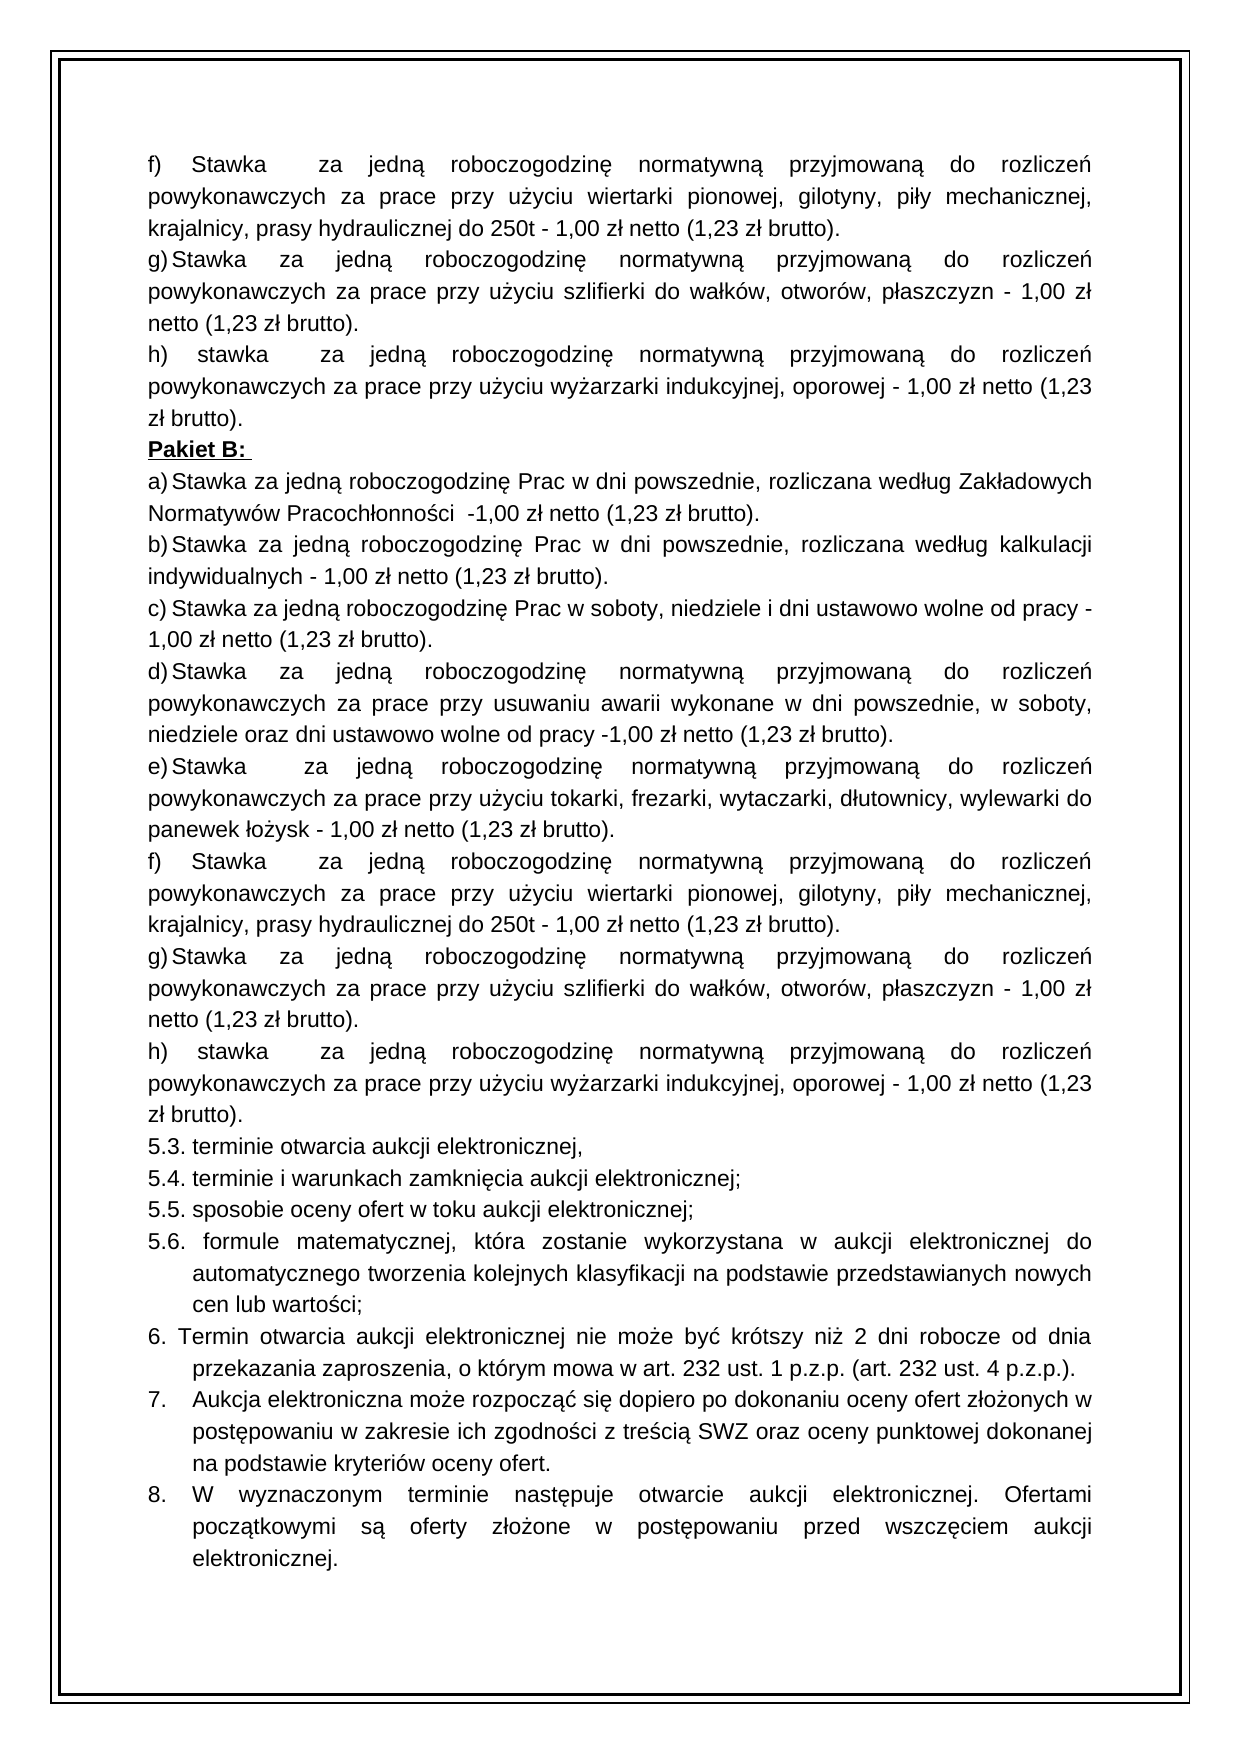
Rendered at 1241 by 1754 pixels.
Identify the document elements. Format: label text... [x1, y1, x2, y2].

text 5.5. sposobie oceny ofert w toku aukcji elektronicznej; [148, 1193, 1093, 1224]
text h) stawka za jedną roboczogodzinę normatywną przyjmowaną do rozliczeń powykonawczych za prace przy użyciu wyżarzarki indukcyjnej, oporowej - 1,00 zł netto (1,23 zł brutto). [148, 1034, 1093, 1129]
text a) Stawka za jedną roboczogodzinę Prac w dni powszednie, rozliczana według Zakładowych Normatywów Pracochłonności -1,00 zł netto (1,23 zł brutto). [148, 464, 1093, 528]
text b) Stawka za jedną roboczogodzinę Prac w dni powszednie, rozliczana według kalkulacji indywidualnych - 1,00 zł netto (1,23 zł brutto). [148, 528, 1093, 591]
text 6. Termin otwarcia aukcji elektronicznej nie może być krótszy niż 2 dni robocze od dnia przekazania zaproszenia, o którym mowa w art. 232 ust. 1 p.z.p. (art. 232 ust. 4 p.z.p.). [148, 1319, 1093, 1383]
text 8. W wyznaczonym terminie następuje otwarcie aukcji elektronicznej. Ofertami początkowymi są oferty złożone w postępowaniu przed wszczęciem aukcji elektronicznej. [148, 1478, 1093, 1573]
text 5.6. formule matematycznej, która zostanie wykorzystana w aukcji elektronicznej do automatycznego tworzenia kolejnych klasyfikacji na podstawie przedstawianych nowych cen lub wartości; [148, 1224, 1093, 1319]
text f) Stawka za jedną roboczogodzinę normatywną przyjmowaną do rozliczeń powykonawczych za prace przy użyciu wiertarki pionowej, gilotyny, piły mechanicznej, krajalnicy, prasy hydraulicznej do 250t - 1,00 zł netto (1,23 zł brutto). [148, 844, 1093, 939]
text g) Stawka za jedną roboczogodzinę normatywną przyjmowaną do rozliczeń powykonawczych za prace przy użyciu szlifierki do wałków, otworów, płaszczyzn - 1,00 zł netto (1,23 zł brutto). [148, 939, 1093, 1034]
text h) stawka za jedną roboczogodzinę normatywną przyjmowaną do rozliczeń powykonawczych za prace przy użyciu wyżarzarki indukcyjnej, oporowej - 1,00 zł netto (1,23 zł brutto). [148, 338, 1093, 433]
text e) Stawka za jedną roboczogodzinę normatywną przyjmowaną do rozliczeń powykonawczych za prace przy użyciu tokarki, frezarki, wytaczarki, dłutownicy, wylewarki do panewek łożysk - 1,00 zł netto (1,23 zł brutto). [148, 749, 1093, 844]
text Pakiet B: [148, 433, 1093, 464]
text d) Stawka za jedną roboczogodzinę normatywną przyjmowaną do rozliczeń powykonawczych za prace przy usuwaniu awarii wykonane w dni powszednie, w soboty, niedziele oraz dni ustawowo wolne od pracy -1,00 zł netto (1,23 zł brutto). [148, 654, 1093, 749]
text 5.4. terminie i warunkach zamknięcia aukcji elektronicznej; [148, 1161, 1093, 1193]
text f) Stawka za jedną roboczogodzinę normatywną przyjmowaną do rozliczeń powykonawczych za prace przy użyciu wiertarki pionowej, gilotyny, piły mechanicznej, krajalnicy, prasy hydraulicznej do 250t - 1,00 zł netto (1,23 zł brutto). [148, 148, 1093, 243]
text 5.3. terminie otwarcia aukcji elektronicznej, [148, 1129, 1093, 1161]
text g) Stawka za jedną roboczogodzinę normatywną przyjmowaną do rozliczeń powykonawczych za prace przy użyciu szlifierki do wałków, otworów, płaszczyzn - 1,00 zł netto (1,23 zł brutto). [148, 243, 1093, 338]
text 7. Aukcja elektroniczna może rozpocząć się dopiero po dokonaniu oceny ofert złożonych w postępowaniu w zakresie ich zgodności z treścią SWZ oraz oceny punktowej dokonanej na podstawie kryteriów oceny ofert. [148, 1383, 1093, 1478]
text c) Stawka za jedną roboczogodzinę Prac w soboty, niedziele i dni ustawowo wolne od pracy - 1,00 zł netto (1,23 zł brutto). [148, 591, 1093, 654]
